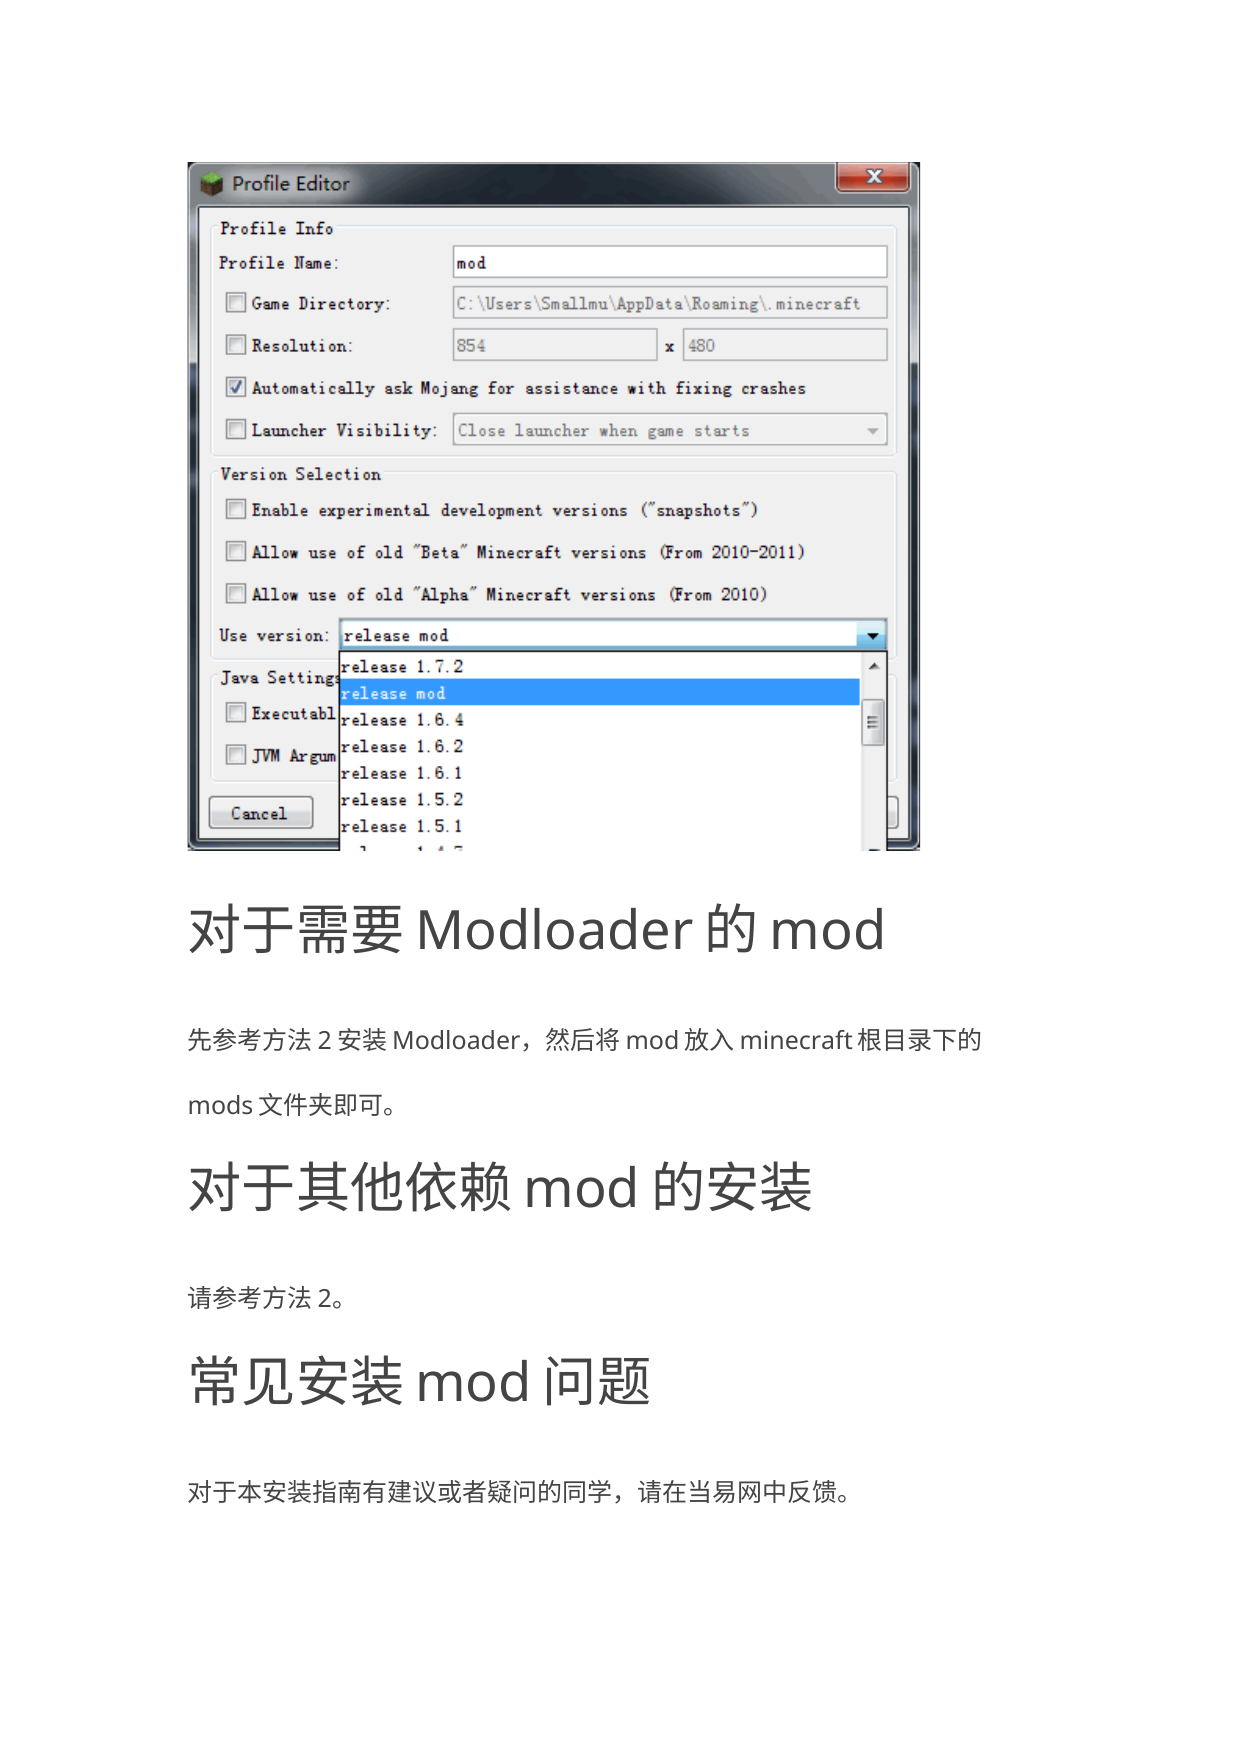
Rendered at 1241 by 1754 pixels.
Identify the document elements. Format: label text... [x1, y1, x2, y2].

text 请参考方法2。 [187, 1264, 1053, 1329]
subtitle 对于其他依赖mod的安装 [187, 1136, 1053, 1233]
subtitle 对于需要Modloader的mod [187, 877, 1053, 974]
text 先参考方法2安装Modloader，然后将mod放入minecraft根目录下的mods文件夹即可。 [187, 1006, 1053, 1136]
text 对于本安装指南有建议或者疑问的同学，请在当易网中反馈。 [187, 1458, 1053, 1523]
subtitle 常见安装mod问题 [187, 1329, 1053, 1427]
picture [187, 162, 921, 851]
